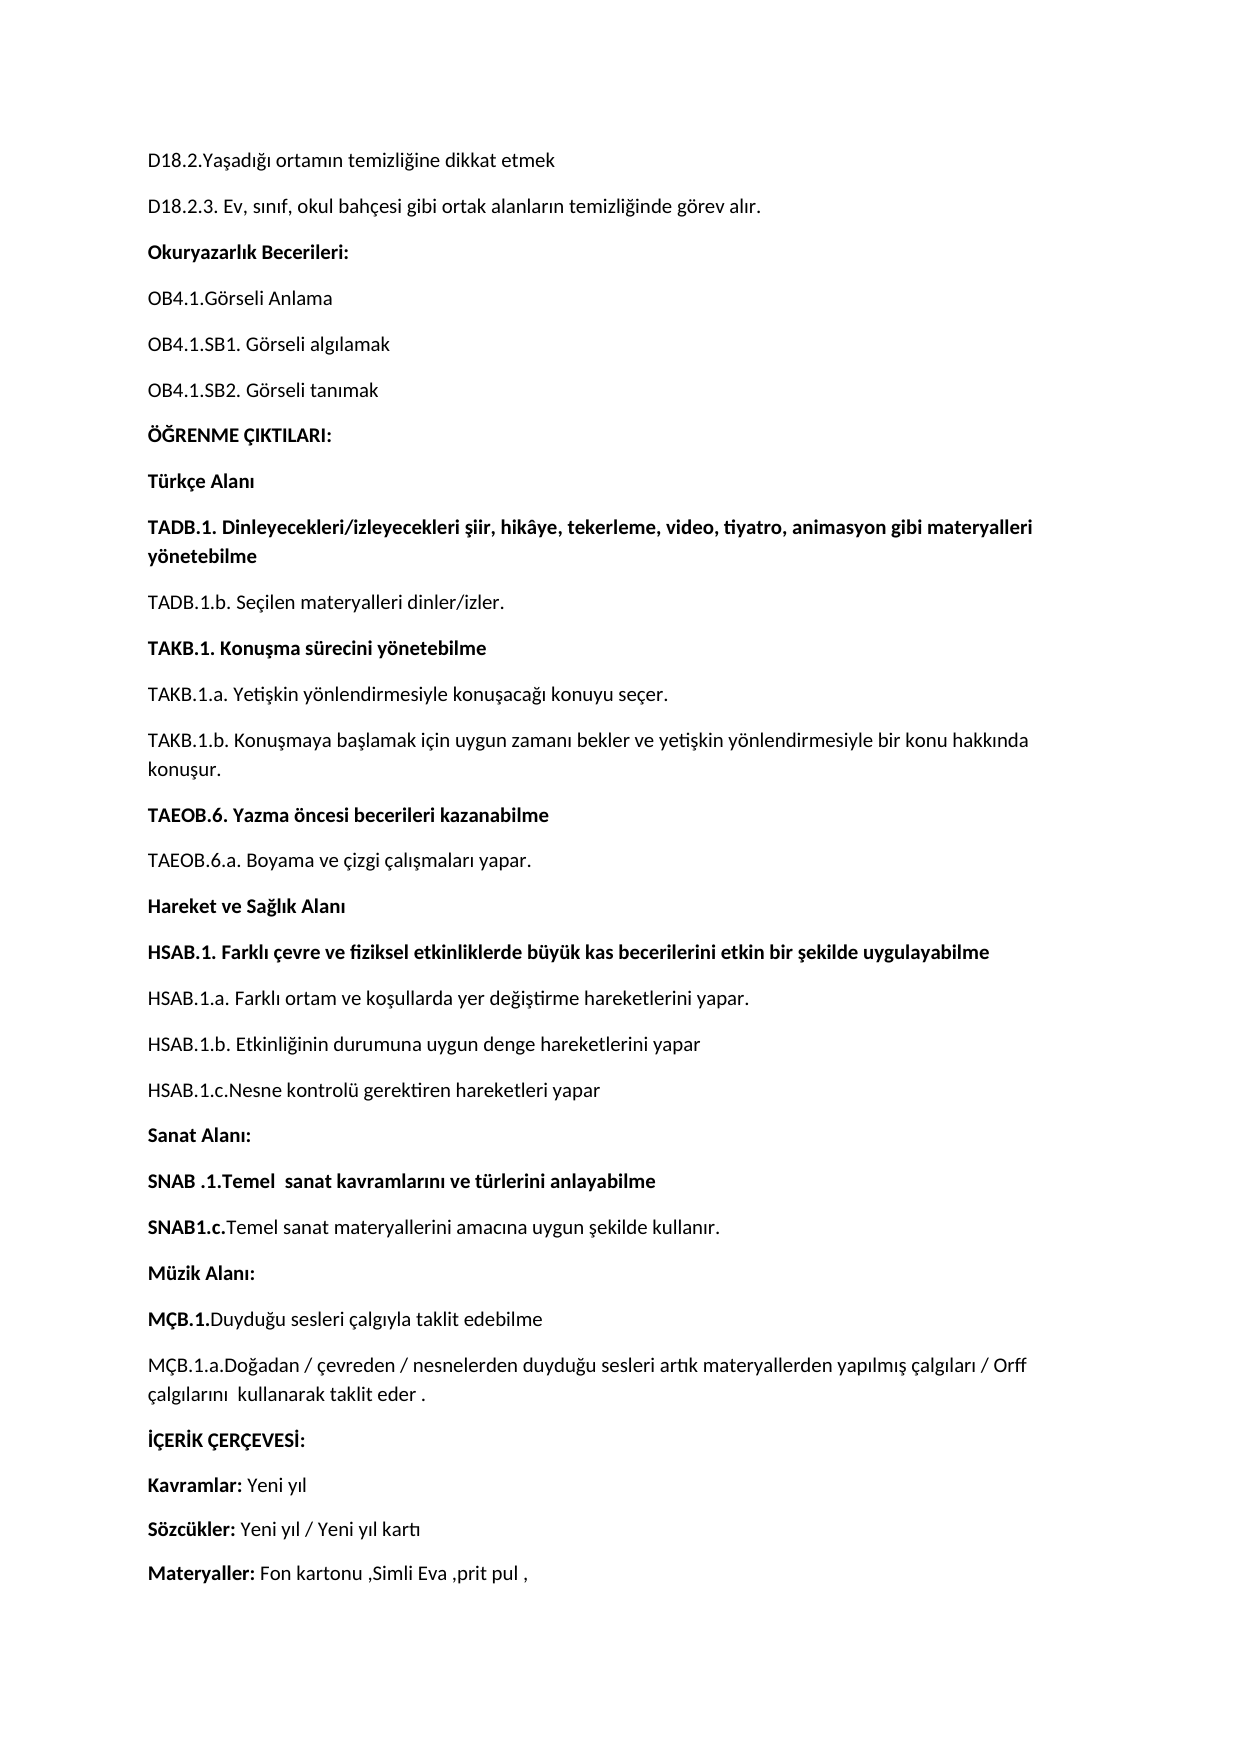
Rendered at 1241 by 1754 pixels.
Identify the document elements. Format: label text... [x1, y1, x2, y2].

text TAKB.1. Konuşma sürecini yönetebilme [148, 635, 1093, 661]
text OB4.1.Görseli Anlama [148, 285, 1093, 311]
text Türkçe Alanı [148, 468, 1093, 494]
text TAKB.1.b. Konuşmaya başlamak için uygun zamanı bekler ve yetişkin yönlendirmesiyle bir konu hakkında konuşur. [148, 727, 1093, 781]
text İÇERİK ÇERÇEVESİ: [148, 1427, 1093, 1452]
text HSAB.1.c.Nesne kontrolü gerektiren hareketleri yapar [148, 1077, 1093, 1102]
text Okuryazarlık Becerileri: [148, 239, 1093, 265]
text HSAB.1.a. Farklı ortam ve koşullarda yer değiştirme hareketlerini yapar. [148, 985, 1093, 1011]
text Kavramlar: Yeni yıl [148, 1473, 1093, 1498]
text SNAB .1.Temel sanat kavramlarını ve türlerini anlayabilme [148, 1168, 1093, 1194]
text HSAB.1.b. Etkinliğinin durumuna uygun denge hareketlerini yapar [148, 1031, 1093, 1056]
text HSAB.1. Farklı çevre ve fiziksel etkinliklerde büyük kas becerilerini etkin bir şekilde uygulayabilme [148, 939, 1093, 965]
text TAEOB.6. Yazma öncesi becerileri kazanabilme [148, 802, 1093, 827]
text Hareket ve Sağlık Alanı [148, 893, 1093, 919]
text Materyaller: Fon kartonu ,Simli Eva ,prit pul , [148, 1560, 1093, 1585]
text TADB.1.b. Seçilen materyalleri dinler/izler. [148, 589, 1093, 615]
text TAKB.1.a. Yetişkin yönlendirmesiyle konuşacağı konuyu seçer. [148, 681, 1093, 706]
text Sanat Alanı: [148, 1123, 1093, 1148]
text OB4.1.SB2. Görseli tanımak [148, 377, 1093, 402]
text Sözcükler: Yeni yıl / Yeni yıl kartı [148, 1516, 1093, 1542]
text Müzik Alanı: [148, 1260, 1093, 1286]
text SNAB1.c.Temel sanat materyallerini amacına uygun şekilde kullanır. [148, 1214, 1093, 1240]
text ÖĞRENME ÇIKTILARI: [148, 423, 1093, 448]
text OB4.1.SB1. Görseli algılamak [148, 331, 1093, 356]
text MÇB.1.a.Doğadan / çevreden / nesnelerden duyduğu sesleri artık materyallerden yapılmış çalgıları / Orff çalgılarını kullanarak taklit eder . [148, 1352, 1093, 1406]
text D18.2.Yaşadığı ortamın temizliğine dikkat etmek [148, 148, 1093, 173]
text TAEOB.6.a. Boyama ve çizgi çalışmaları yapar. [148, 848, 1093, 873]
text D18.2.3. Ev, sınıf, okul bahçesi gibi ortak alanların temizliğinde görev alır. [148, 193, 1093, 219]
text TADB.1. Dinleyecekleri/izleyecekleri şiir, hikâye, tekerleme, video, tiyatro, animasyon gibi materyalleri yönetebilme [148, 514, 1093, 569]
text MÇB.1.Duyduğu sesleri çalgıyla taklit edebilme [148, 1306, 1093, 1331]
